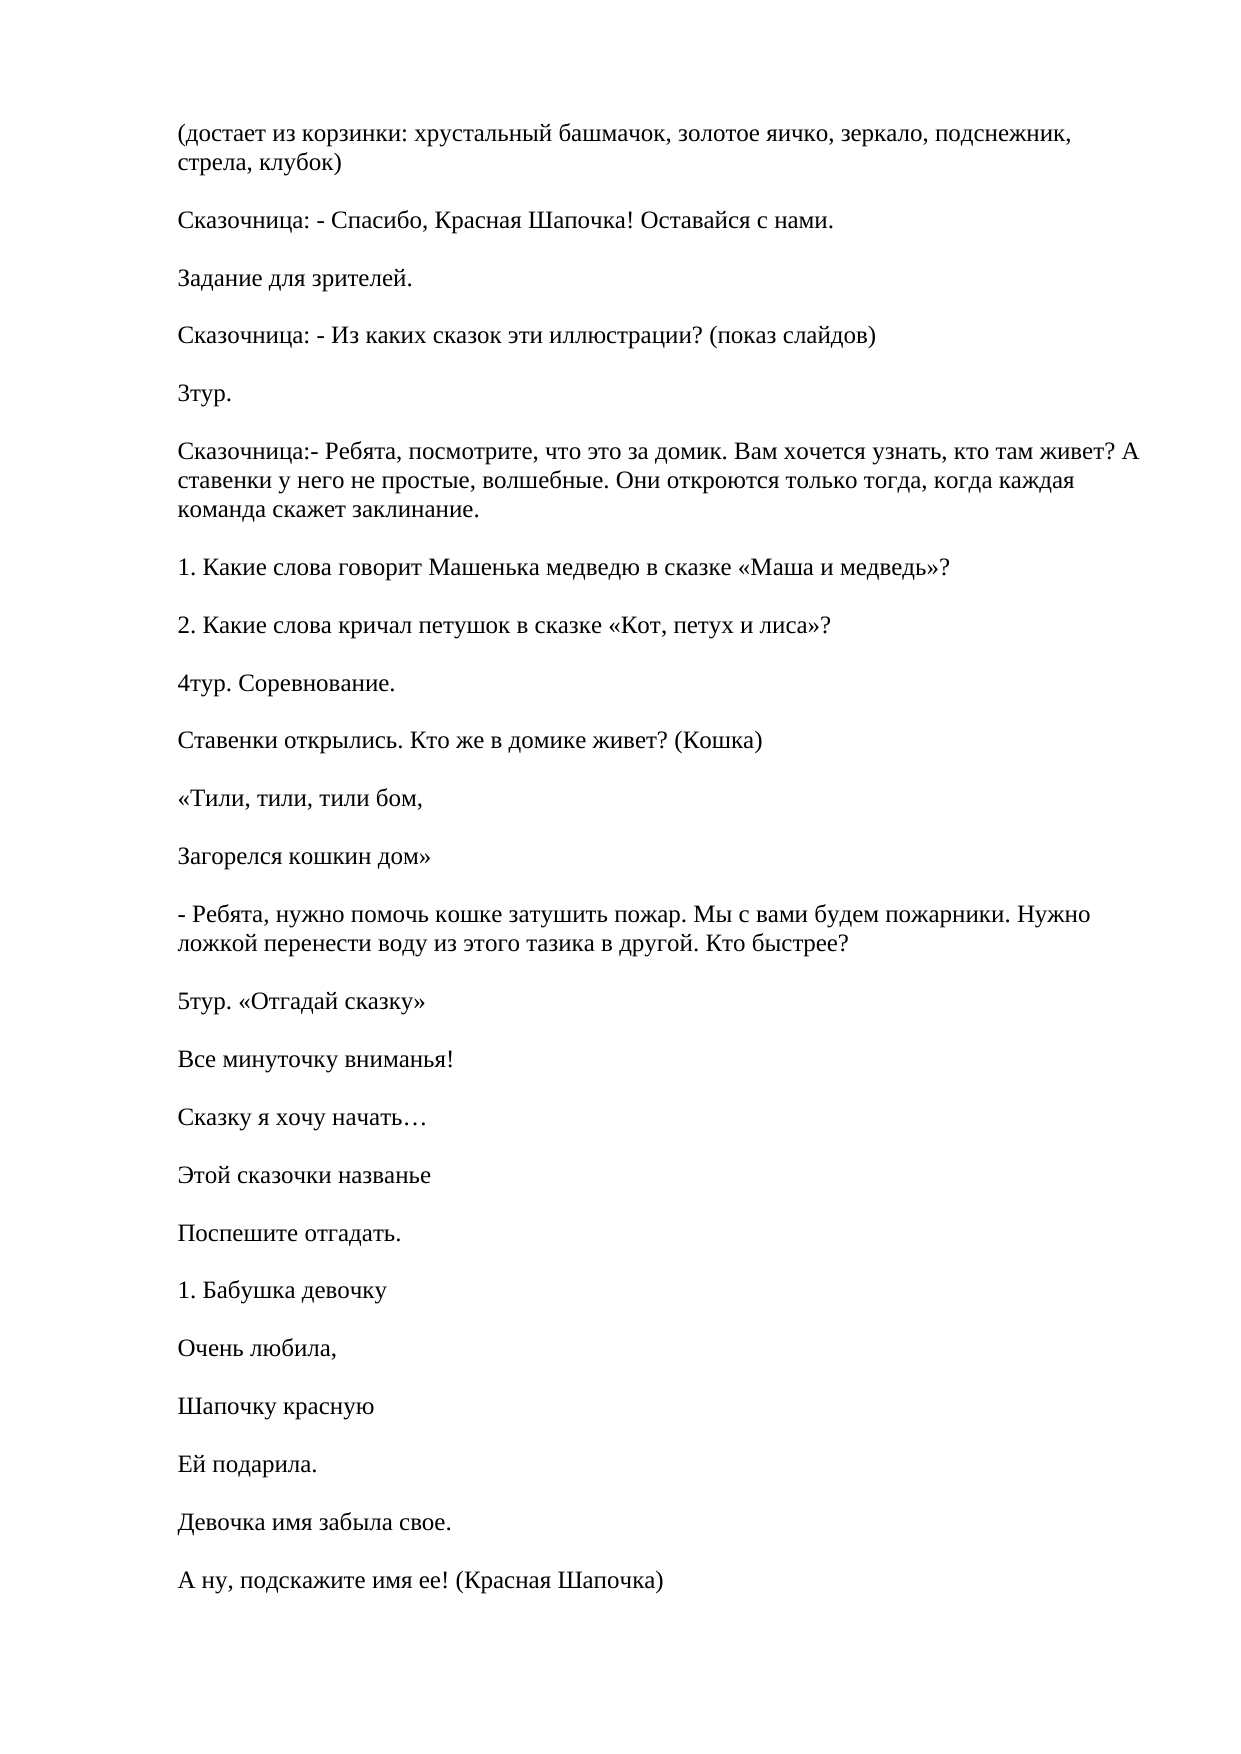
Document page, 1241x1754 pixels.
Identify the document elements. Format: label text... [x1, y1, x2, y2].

text «Тили, тили, тили бом, [177, 783, 1152, 812]
text 2. Какие слова кричал петушок в сказке «Кот, петух и лиса»? [177, 610, 1152, 638]
text Ей подарила. [177, 1449, 1152, 1478]
text А ну, подскажите имя ее! (Красная Шапочка) [177, 1565, 1152, 1594]
text Шапочку красную [177, 1391, 1152, 1420]
text Все минуточку вниманья! [177, 1044, 1152, 1073]
text Задание для зрителей. [177, 263, 1152, 291]
text (достает из корзинки: хрустальный башмачок, золотое яичко, зеркало, подснежник, стрела, клубок) [177, 118, 1152, 176]
text Этой сказочки названье [177, 1160, 1152, 1188]
text 4тур. Соревнование. [177, 668, 1152, 696]
text 1. Бабушка девочку [177, 1276, 1152, 1304]
text Загорелся кошкин дом» [177, 841, 1152, 870]
text 1. Какие слова говорит Машенька медведю в сказке «Маша и медведь»? [177, 552, 1152, 581]
text Сказочница:- Ребята, посмотрите, что это за домик. Вам хочется узнать, кто там живет? А ставенки у него не простые, волшебные. Они откроются только тогда, когда каждая команда скажет заклинание. [177, 436, 1152, 523]
text Сказку я хочу начать… [177, 1102, 1152, 1131]
text Сказочница: - Из каких сказок эти иллюстрации? (показ слайдов) [177, 321, 1152, 349]
text 3тур. [177, 378, 1152, 407]
text Очень любила, [177, 1333, 1152, 1362]
text Поспешите отгадать. [177, 1218, 1152, 1246]
text - Ребята, нужно помочь кошке затушить пожар. Мы с вами будем пожарники. Нужно ложкой перенести воду из этого тазика в другой. Кто быстрее? [177, 899, 1152, 957]
text Девочка имя забыла свое. [177, 1507, 1152, 1536]
text 5тур. «Отгадай сказку» [177, 986, 1152, 1015]
text Сказочница: - Спасибо, Красная Шапочка! Оставайся с нами. [177, 205, 1152, 233]
text Ставенки открылись. Кто же в домике живет? (Кошка) [177, 726, 1152, 754]
